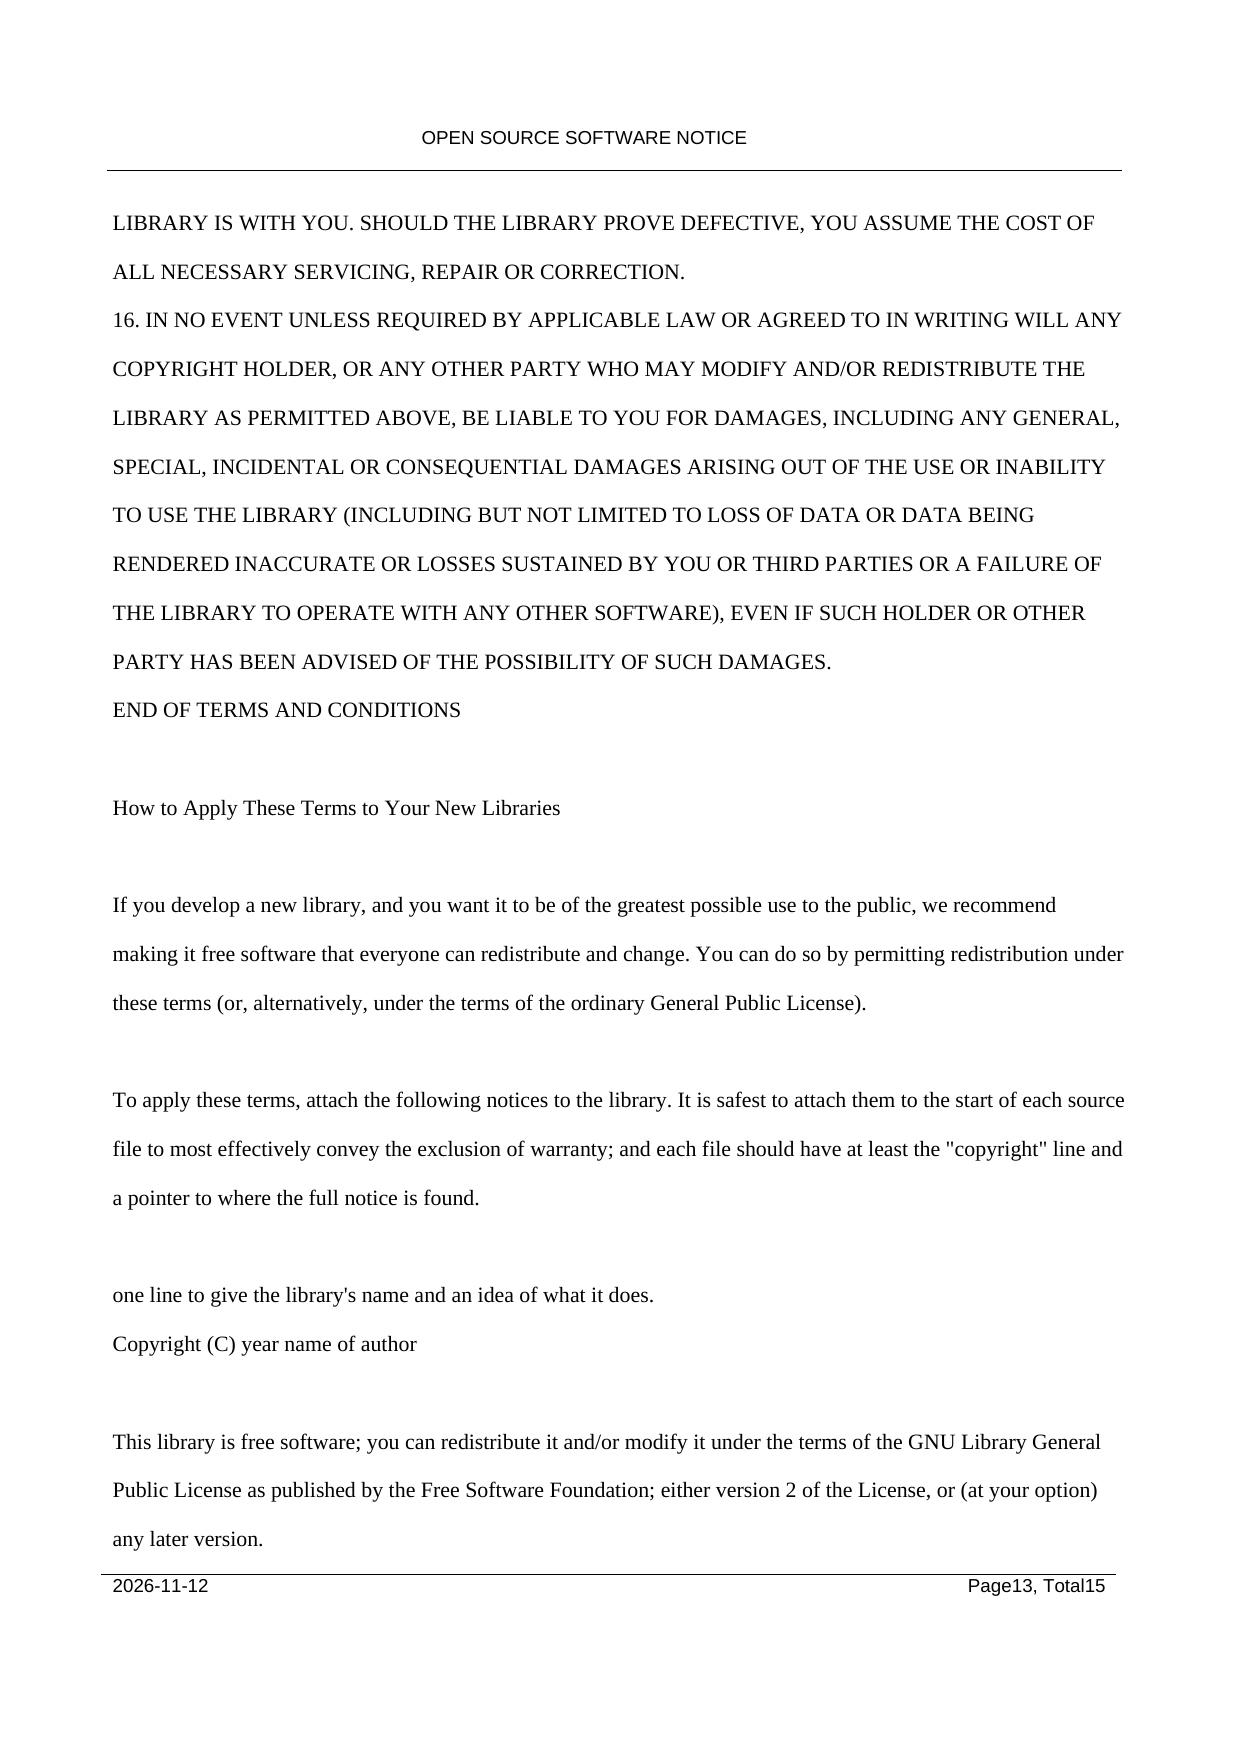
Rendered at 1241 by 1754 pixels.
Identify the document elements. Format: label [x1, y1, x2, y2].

text [112, 206, 1128, 1555]
